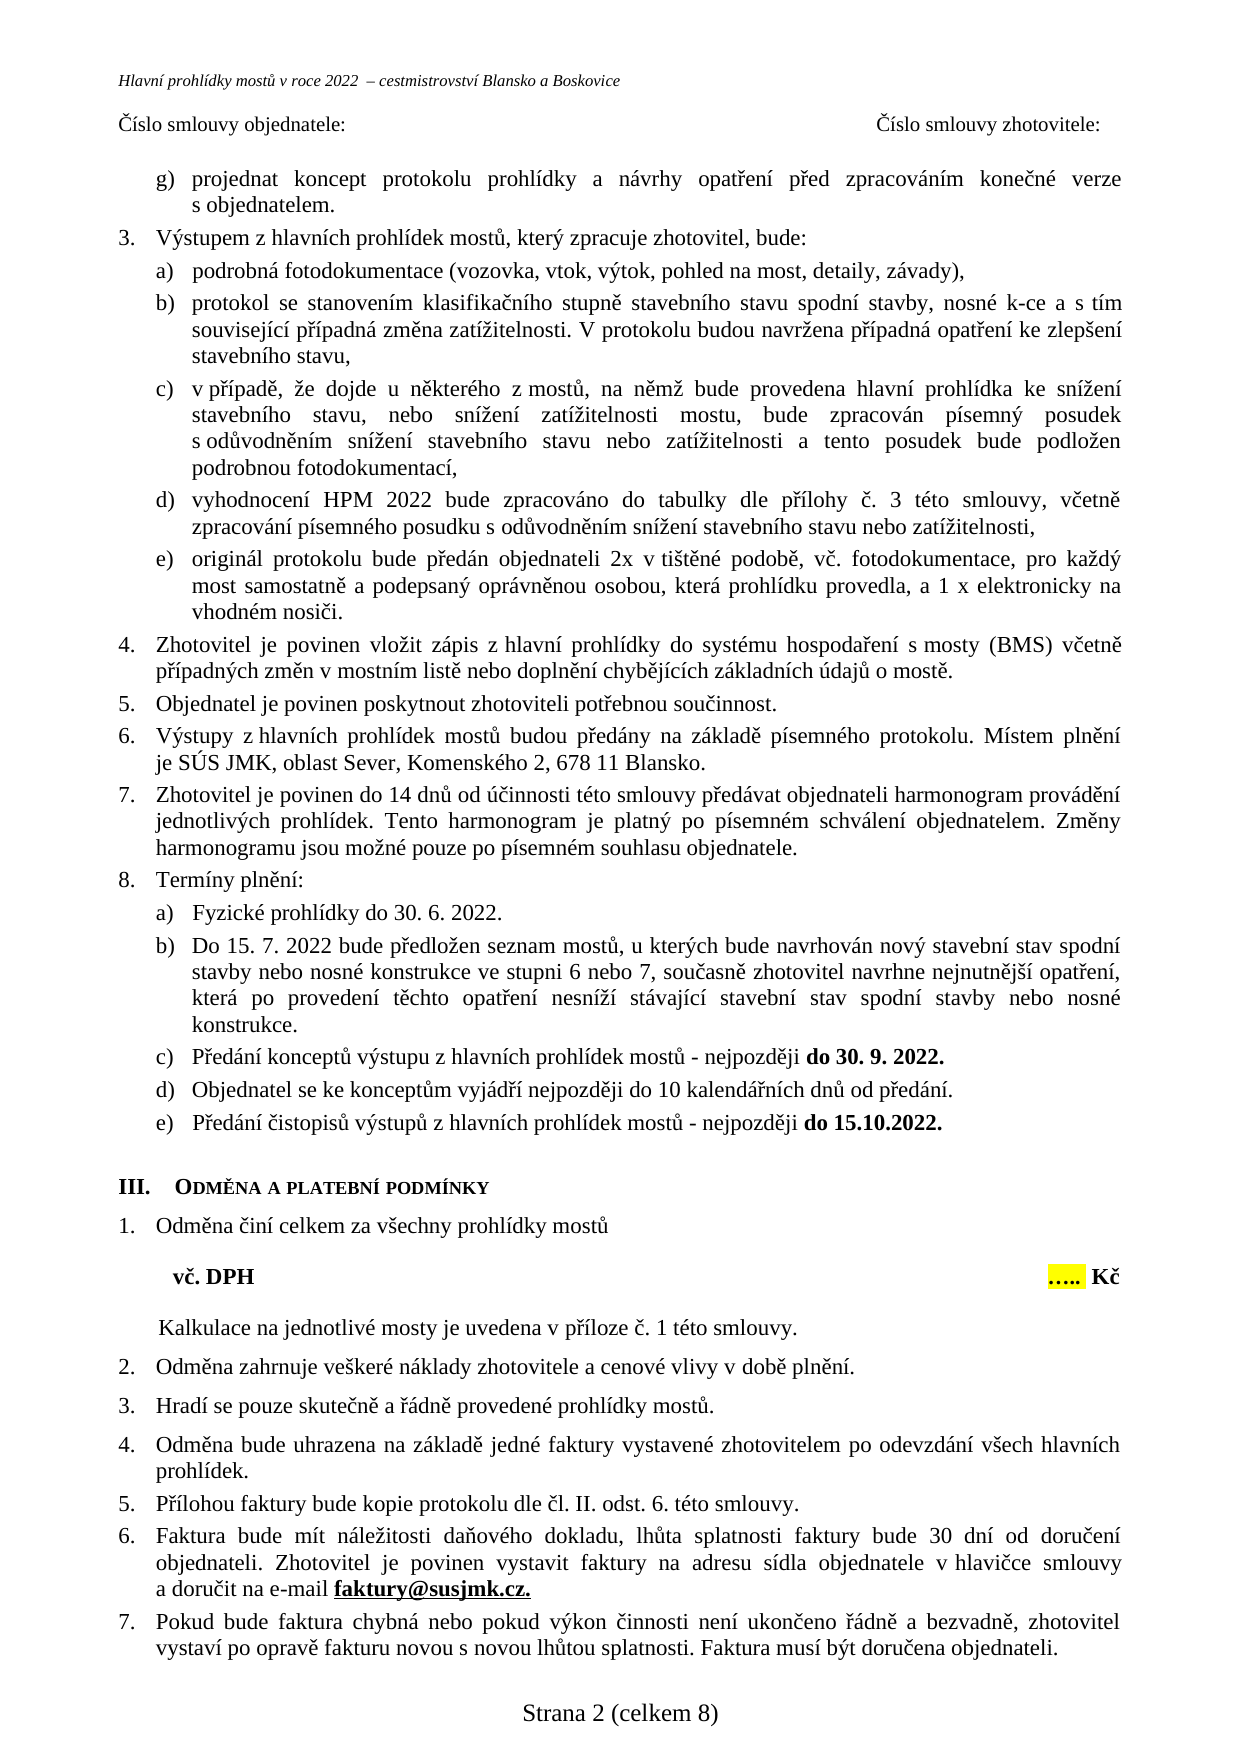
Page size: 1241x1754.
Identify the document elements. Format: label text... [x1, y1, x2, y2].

list Výstupem z hlavních prohlídek mostů, který zpracuje zhotovitel, bude: [118, 224, 1122, 251]
table_header vč. DPH [156, 1251, 838, 1302]
text e) Předání čistopisů výstupů z hlavních prohlídek mostů - nejpozději do 15.10.2022. [118, 1108, 1122, 1135]
list Faktura bude mít náležitosti daňového dokladu, lhůta splatnosti faktury bude 30 dní od doručení objednateli. Zhotovitel je povinen vystavit faktury na adresu sídla objednatele v hlavičce smlouvy a doručit na e-mail faktury@susjmk.cz. [118, 1522, 1122, 1602]
list Zhotovitel je povinen vložit zápis z hlavní prohlídky do systému hospodaření s mosty (BMS) včetně případných změn v mostním listě nebo doplnění chybějících základních údajů o mostě. [118, 631, 1122, 683]
text e) originál protokolu bude předán objednateli 2x v tištěné podobě, vč. fotodokumentace, pro každý most samostatně a podepsaný oprávněnou osobou, která prohlídku provedla, a 1 x elektronicky na vhodném nosiči. [156, 545, 1122, 624]
text b) Do 15. 7. 2022 bude předložen seznam mostů, u kterých bude navrhován nový stavební stav spodní stavby nebo nosné konstrukce ve stupni 6 nebo 7, současně zhotovitel navrhne nejnutnější opatření, která po provedení těchto opatření nesníží stávající stavební stav spodní stavby nebo nosné konstrukce. [156, 932, 1122, 1037]
list Odměna bude uhrazena na základě jedné faktury vystavené zhotovitelem po odevzdání všech hlavních prohlídek. [118, 1431, 1122, 1484]
list Zhotovitel je povinen do 14 dnů od účinnosti této smlouvy předávat objednateli harmonogram provádění jednotlivých prohlídek. Tento harmonogram je platný po písemném schválení objednatelem. Změny harmonogramu jsou možné pouze po písemném souhlasu objednatele. [118, 781, 1122, 860]
list Termíny plnění: [118, 866, 1122, 893]
list Odměna a platební podmínky [118, 1173, 1122, 1199]
list Odměna činí celkem za všechny prohlídky mostů [118, 1212, 1122, 1238]
text c) Předání konceptů výstupu z hlavních prohlídek mostů - nejpozději do 30. 9. 2022. [156, 1043, 1122, 1070]
table_header ….. Kč [838, 1251, 1131, 1302]
text b) protokol se stanovením klasifikačního stupně stavebního stavu spodní stavby, nosné k-ce a s tím související případná změna zatížitelnosti. V protokolu budou navržena případná opatření ke zlepšení stavebního stavu, [156, 289, 1122, 368]
text a) Fyzické prohlídky do 30. 6. 2022. [118, 899, 1122, 925]
text d) Objednatel se ke konceptům vyjádří nejpozději do 10 kalendářních dnů od předání. [156, 1076, 1122, 1102]
text a) podrobná fotodokumentace (vozovka, vtok, výtok, pohled na most, detaily, závady), [118, 257, 1122, 283]
text c) v případě, že dojde u některého z mostů, na němž bude provedena hlavní prohlídka ke snížení stavebního stavu, nebo snížení zatížitelnosti mostu, bude zpracován písemný posudek s odůvodněním snížení stavebního stavu nebo zatížitelnosti a tento posudek bude podložen podrobnou fotodokumentací, [156, 375, 1122, 480]
text g) projednat koncept protokolu prohlídky a návrhy opatření před zpracováním konečné verze s objednatelem. [156, 165, 1122, 218]
list Hradí se pouze skutečně a řádně provedené prohlídky mostů. [118, 1392, 1122, 1418]
list Pokud bude faktura chybná nebo pokud výkon činnosti není ukončeno řádně a bezvadně, zhotovitel vystaví po opravě fakturu novou s novou lhůtou splatnosti. Faktura musí být doručena objednateli. [118, 1608, 1122, 1661]
list Odměna zahrnuje veškeré náklady zhotovitele a cenové vlivy v době plnění. [118, 1353, 1122, 1379]
list Výstupy z hlavních prohlídek mostů budou předány na základě písemného protokolu. Místem plnění je SÚS JMK, oblast Sever, Komenského 2, 678 11 Blansko. [118, 722, 1122, 775]
list Objednatel je povinen poskytnout zhotoviteli potřebnou součinnost. [118, 689, 1122, 716]
text d) vyhodnocení HPM 2022 bude zpracováno do tabulky dle přílohy č. 3 této smlouvy, včetně zpracování písemného posudku s odůvodněním snížení stavebního stavu nebo zatížitelnosti, [156, 486, 1122, 539]
text Kalkulace na jednotlivé mosty je uvedena v příloze č. 1 této smlouvy. [118, 1314, 1122, 1341]
list Přílohou faktury bude kopie protokolu dle čl. II. odst. 6. této smlouvy. [118, 1490, 1122, 1516]
